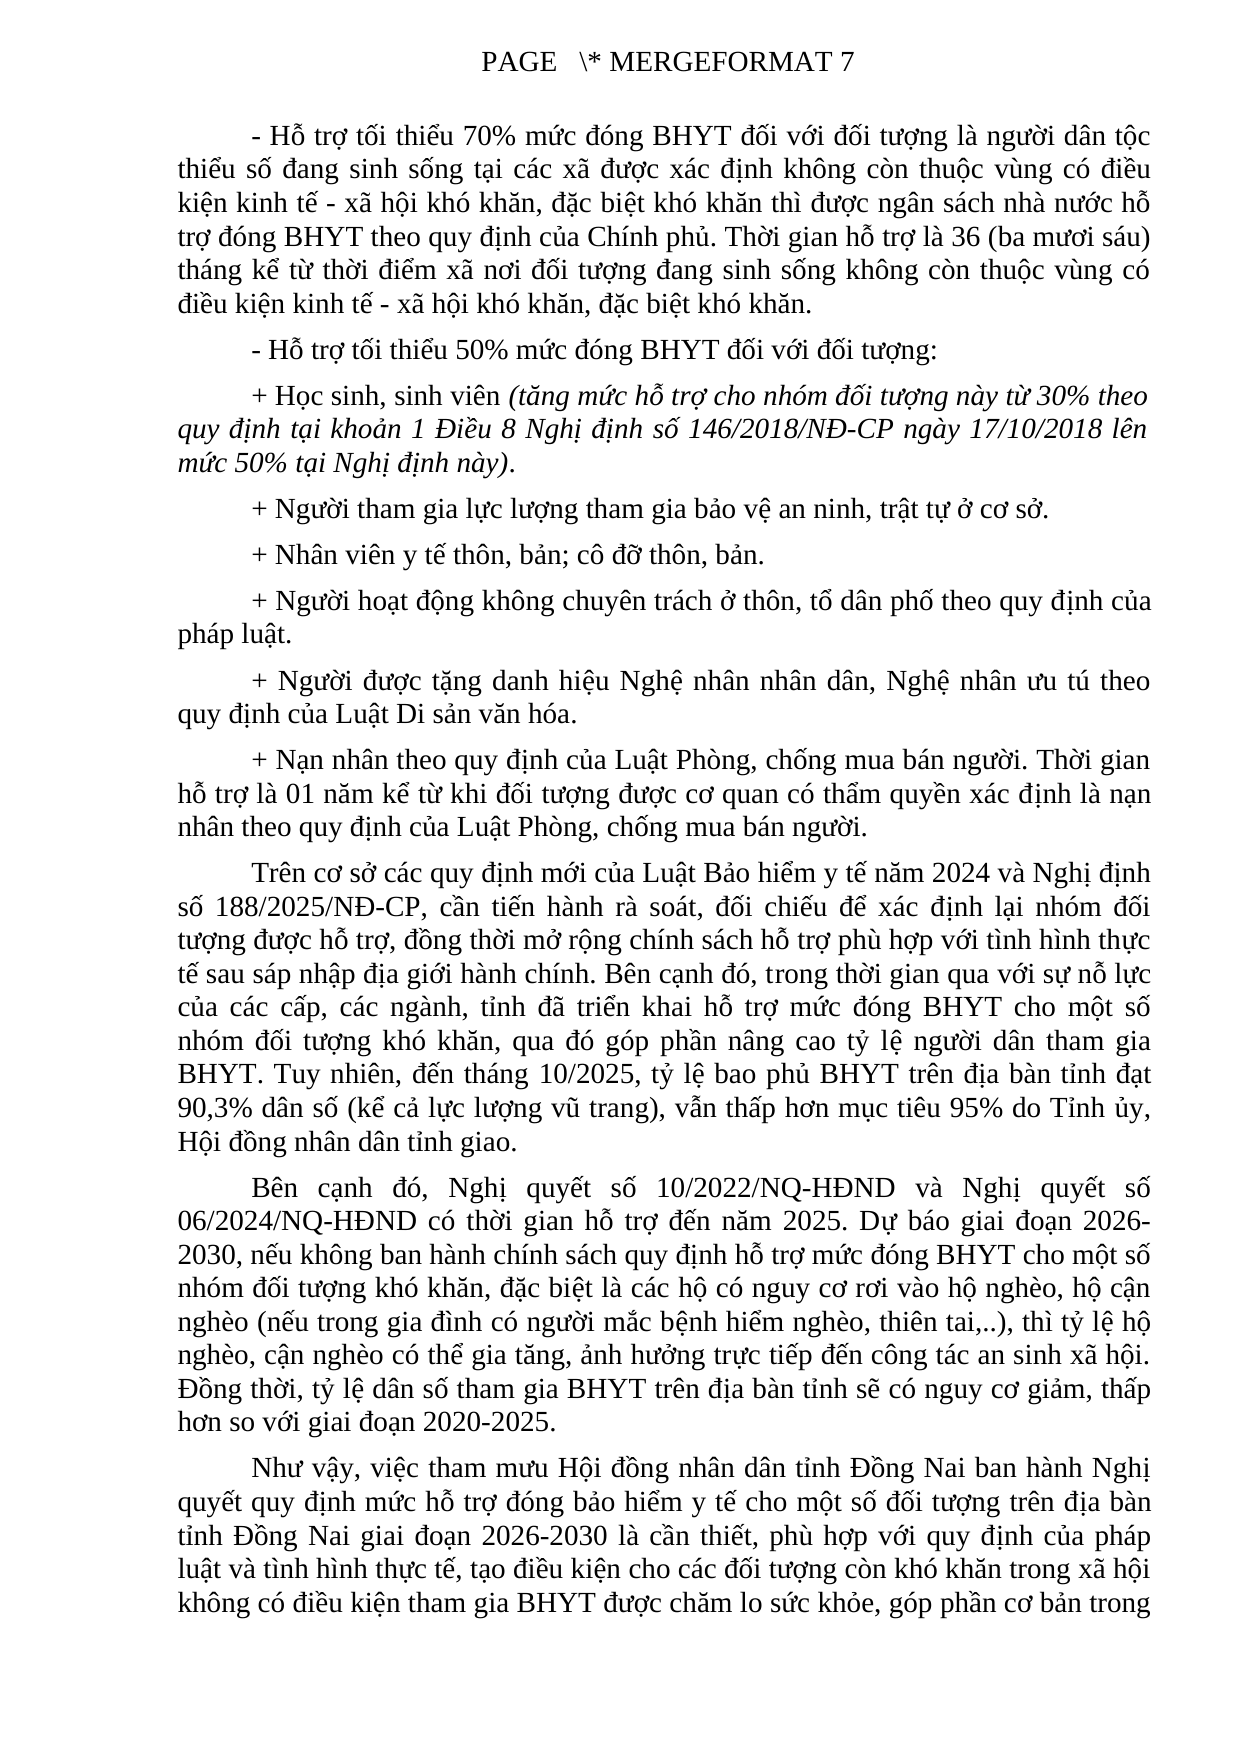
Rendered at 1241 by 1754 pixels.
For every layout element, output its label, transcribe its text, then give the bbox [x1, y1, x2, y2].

text + Học sinh, sinh viên (tăng mức hỗ trợ cho nhóm đối tượng này từ 30% theo quy định tại khoản 1 Điều 8 Nghị định số 146/2018/NĐ-CP ngày 17/10/2018 lên mức 50% tại Nghị định này). [177, 378, 1152, 478]
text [177, 1451, 1152, 1618]
text Bên cạnh đó, Nghị quyết số 10/2022/NQ-HĐND và Nghị quyết số 06/2024/NQ-HĐND có thời gian hỗ trợ đến năm 2025. Dự báo giai đoạn 2026-2030, nếu không ban hành chính sách quy định hỗ trợ mức đóng BHYT cho một số nhóm đối tượng khó khăn, đặc biệt là các hộ có nguy cơ rơi vào hộ nghèo, hộ cận nghèo (nếu trong gia đình có người mắc bệnh hiểm nghèo, thiên tai,..), thì tỷ lệ hộ nghèo, cận nghèo có thể gia tăng, ảnh hưởng trực tiếp đến công tác an sinh xã hội. Đồng thời, tỷ lệ dân số tham gia BHYT trên địa bàn tỉnh sẽ có nguy cơ giảm, thấp hơn so với giai đoạn 2020-2025. [177, 1170, 1152, 1438]
text - Hỗ trợ tối thiểu 70% mức đóng BHYT đối với đối tượng là người dân tộc thiểu số đang sinh sống tại các xã được xác định không còn thuộc vùng có điều kiện kinh tế - xã hội khó khăn, đặc biệt khó khăn thì được ngân sách nhà nước hỗ trợ đóng BHYT theo quy định của Chính phủ. Thời gian hỗ trợ là 36 (ba mươi sáu) tháng kể từ thời điểm xã nơi đối tượng đang sinh sống không còn thuộc vùng có điều kiện kinh tế - xã hội khó khăn, đặc biệt khó khăn. [177, 118, 1152, 319]
text Trên cơ sở các quy định mới của Luật Bảo hiểm y tế năm 2024 và Nghị định số 188/2025/NĐ-CP, cần tiến hành rà soát, đối chiếu để xác định lại nhóm đối tượng được hỗ trợ, đồng thời mở rộng chính sách hỗ trợ phù hợp với tình hình thực tế sau sáp nhập địa giới hành chính. Bên cạnh đó, trong thời gian qua với sự nỗ lực của các cấp, các ngành, tỉnh đã triển khai hỗ trợ mức đóng BHYT cho một số nhóm đối tượng khó khăn, qua đó góp phần nâng cao tỷ lệ người dân tham gia BHYT. Tuy nhiên, đến tháng 10/2025, tỷ lệ bao phủ BHYT trên địa bàn tỉnh đạt 90,3% dân số (kể cả lực lượng vũ trang), vẫn thấp hơn mục tiêu 95% do Tỉnh ủy, Hội đồng nhân dân tỉnh giao. [177, 855, 1152, 1157]
text + Nạn nhân theo quy định của Luật Phòng, chống mua bán người. Thời gian hỗ trợ là 01 năm kể từ khi đối tượng được cơ quan có thẩm quyền xác định là nạn nhân theo quy định của Luật Phòng, chống mua bán người. [177, 742, 1152, 843]
text + Người được tặng danh hiệu Nghệ nhân nhân dân, Nghệ nhân ưu tú theo quy định của Luật Di sản văn hóa. [177, 663, 1152, 730]
text + Người tham gia lực lượng tham gia bảo vệ an ninh, trật tự ở cơ sở. [177, 491, 1152, 524]
text + Người hoạt động không chuyên trách ở thôn, tổ dân phố theo quy định của pháp luật. [177, 583, 1152, 650]
text - Hỗ trợ tối thiểu 50% mức đóng BHYT đối với đối tượng: [177, 332, 1152, 365]
text + Nhân viên y tế thôn, bản; cô đỡ thôn, bản. [177, 537, 1152, 571]
